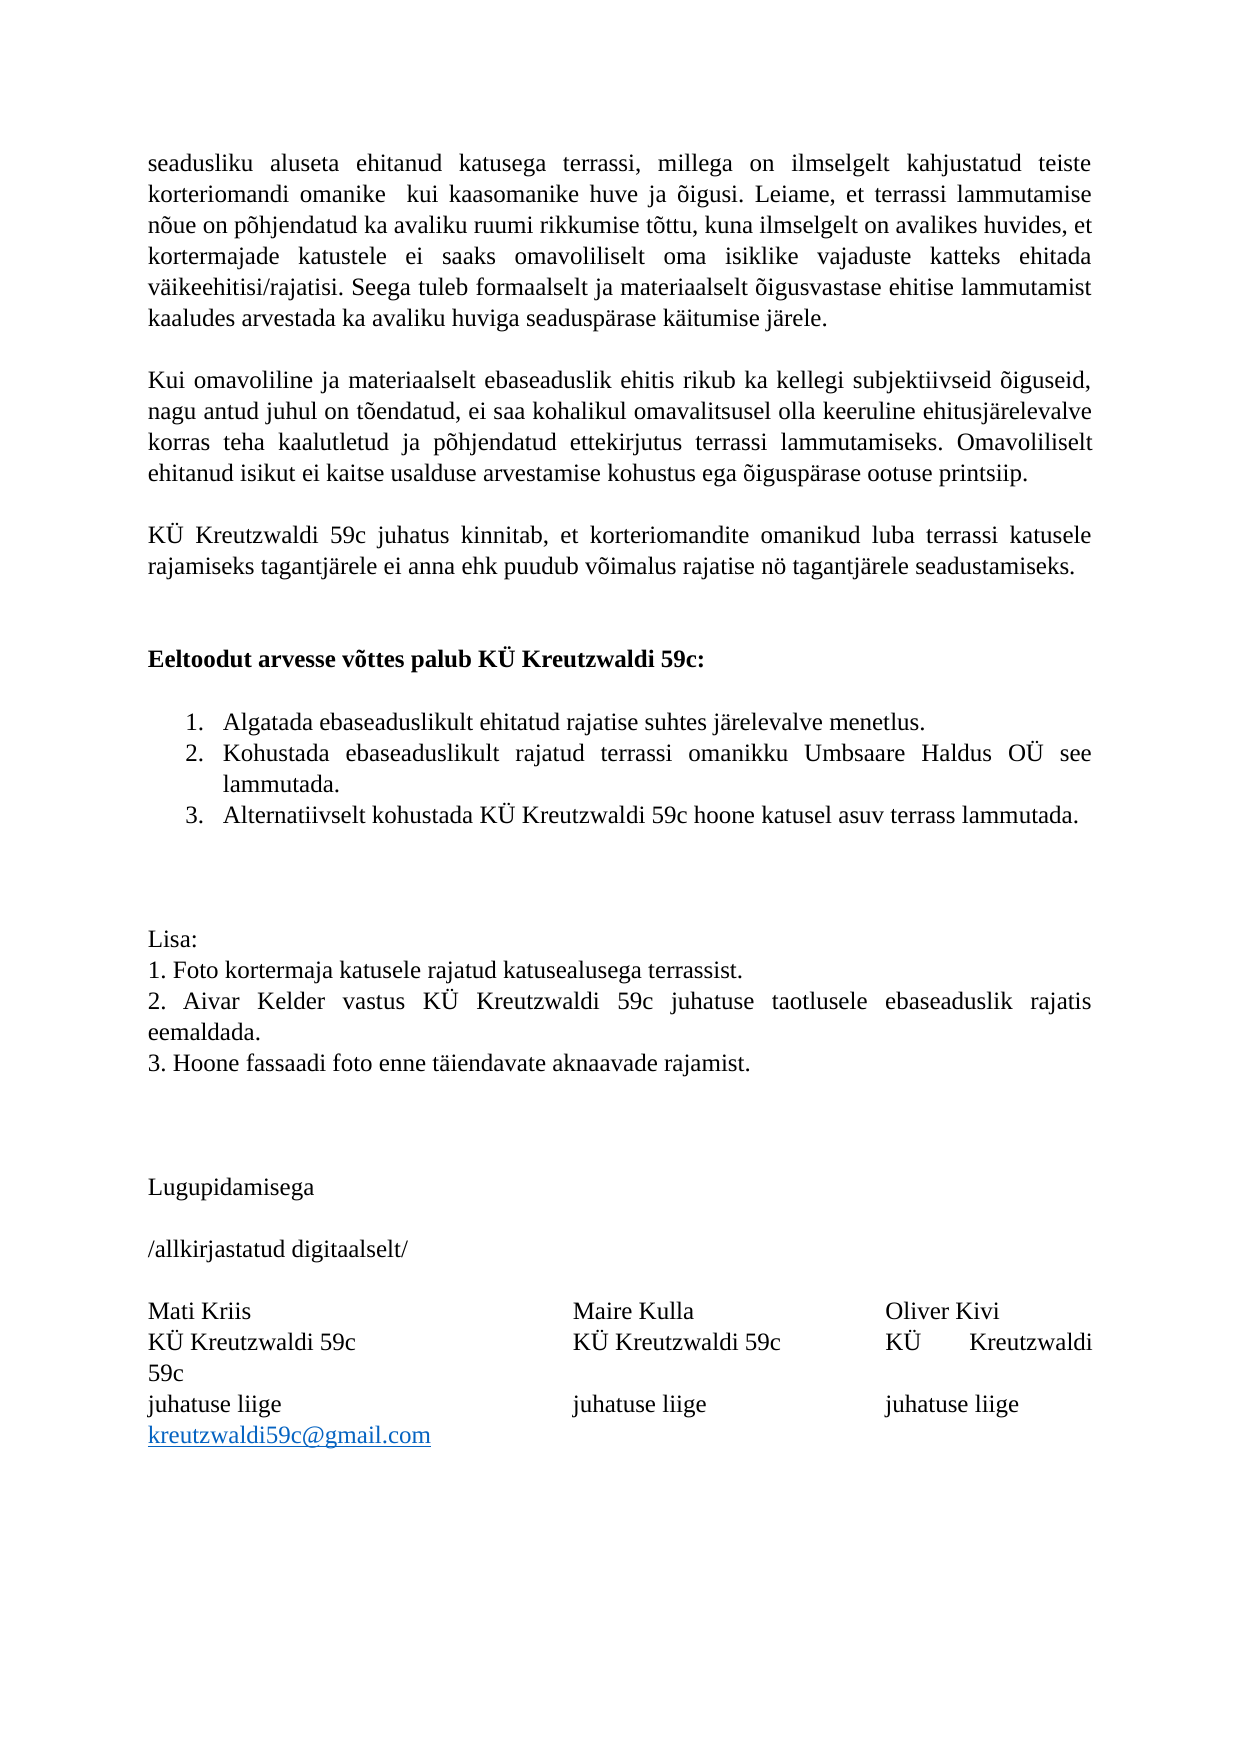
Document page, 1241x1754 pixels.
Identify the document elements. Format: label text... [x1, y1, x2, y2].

text KÜ Kreutzwaldi 59c juhatus kinnitab, et korteriomandite omanikud luba terrassi katusele rajamiseks tagantjärele ei anna ehk puudub võimalus rajatise nö tagantjärele seadustamiseks. [148, 520, 1093, 580]
text Kui omavoliline ja materiaalselt ebaseaduslik ehitis rikub ka kellegi subjektiivseid õiguseid, nagu antud juhul on tõendatud, ei saa kohalikul omavalitsusel olla keeruline ehitusjärelevalve korras teha kaalutletud ja põhjendatud ettekirjutus terrassi lammutamiseks. Omavoliliselt ehitanud isikut ei kaitse usalduse arvestamise kohustus ega õiguspärase ootuse printsiip. [148, 365, 1093, 487]
text Lisa: [148, 924, 1093, 953]
list Alternatiivselt kohustada KÜ Kreutzwaldi 59c hoone katusel asuv terrass lammutada. [185, 800, 1093, 828]
text Eeltoodut arvesse võttes palub KÜ Kreutzwaldi 59c: [148, 644, 1093, 673]
text 3. Hoone fassaadi foto enne täiendavate aknaavade rajamist. [148, 1048, 1093, 1077]
text 1. Foto kortermaja katusele rajatud katusealusega terrassist. [148, 955, 1093, 984]
list Kohustada ebaseaduslikult rajatud terrassi omanikku Umbsaare Haldus OÜ see lammutada. [185, 738, 1093, 797]
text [148, 148, 1093, 332]
text juhatuse liige juhatuse liige juhatuse liige [148, 1389, 1093, 1418]
list Algatada ebaseaduslikult ehitatud rajatise suhtes järelevalve menetlus. [185, 707, 1093, 735]
text Lugupidamisega [148, 1172, 1093, 1201]
text 2. Aivar Kelder vastus KÜ Kreutzwaldi 59c juhatuse taotlusele ebaseaduslik rajatis eemaldada. [148, 986, 1093, 1046]
text Mati Kriis Maire Kulla Oliver Kivi [148, 1296, 1093, 1325]
text KÜ Kreutzwaldi 59c KÜ Kreutzwaldi 59c KÜ Kreutzwaldi 59c [148, 1327, 1093, 1387]
text kreutzwaldi59c@gmail.com [148, 1421, 1093, 1449]
text /allkirjastatud digitaalselt/ [148, 1234, 1093, 1263]
